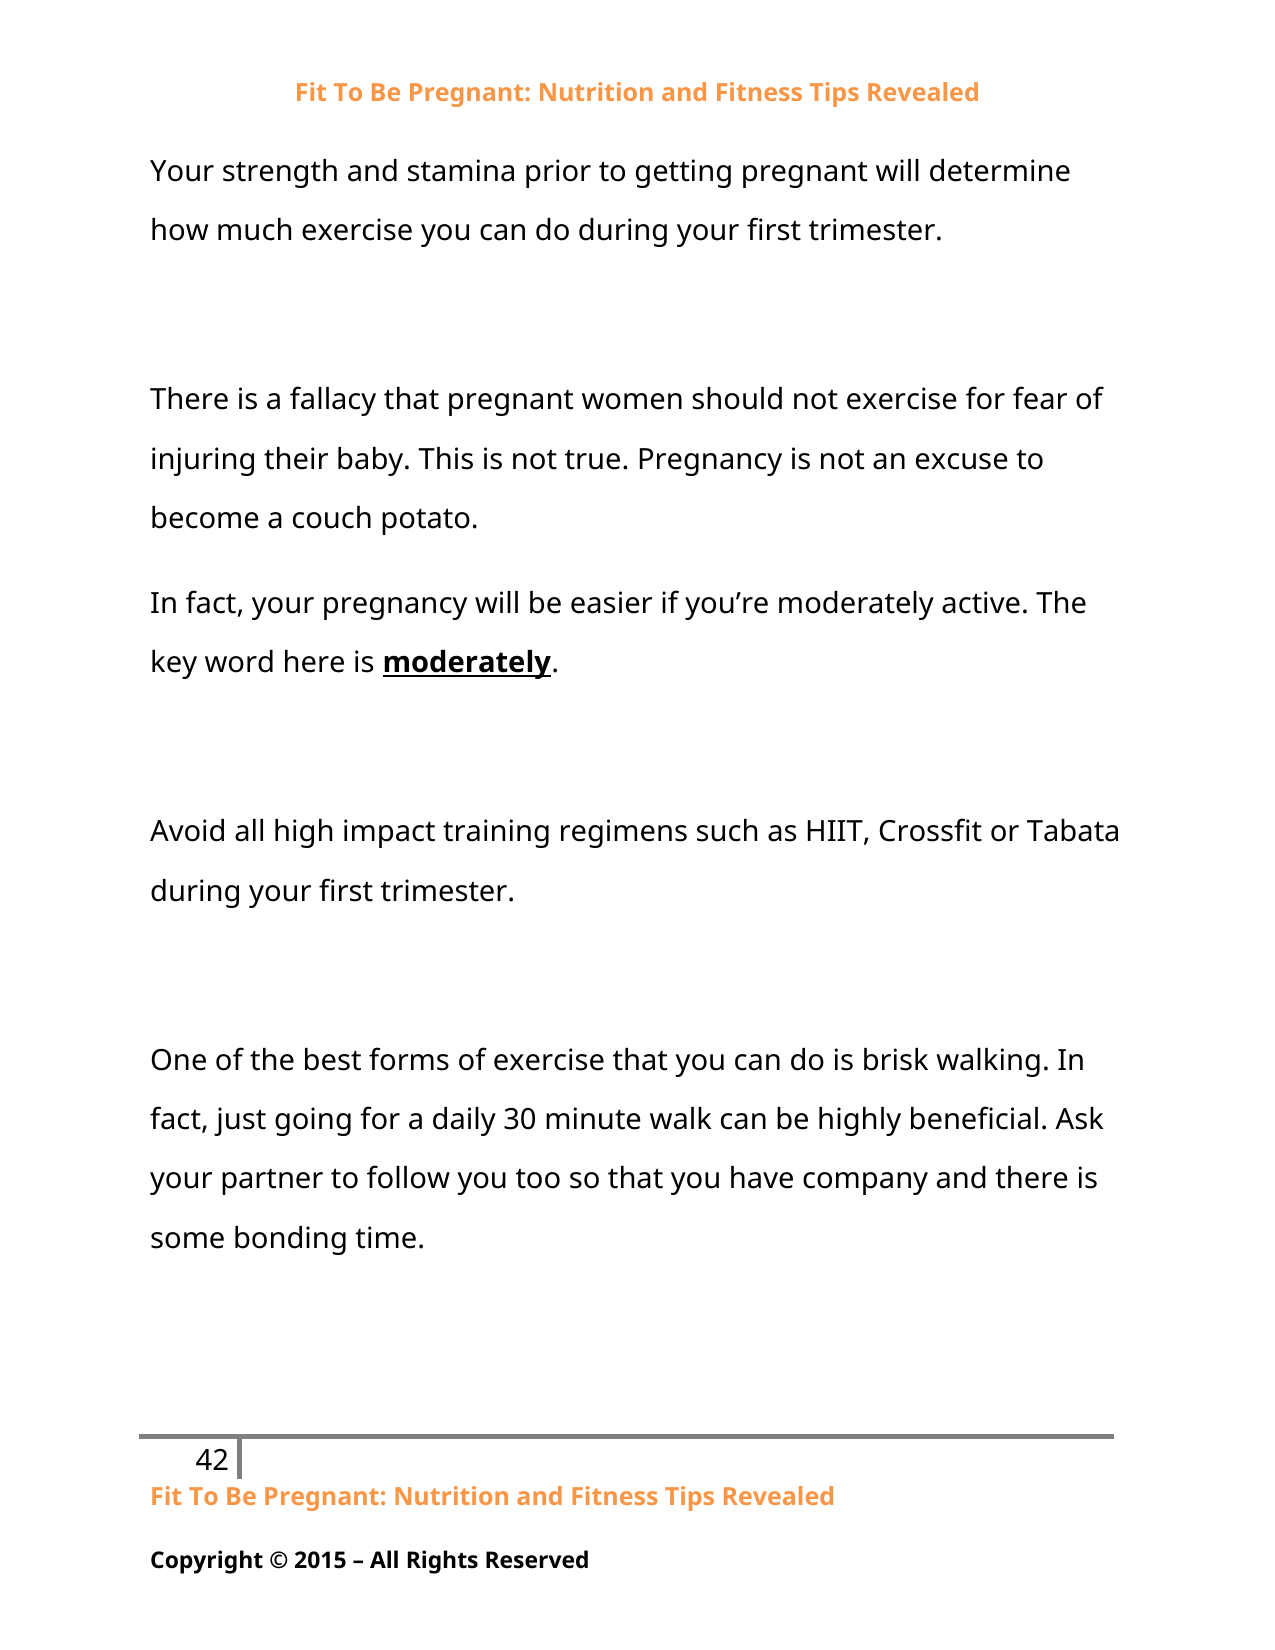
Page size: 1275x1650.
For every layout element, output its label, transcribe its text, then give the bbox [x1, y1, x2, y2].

text One of the best forms of exercise that you can do is brisk walking. In fact, just going for a daily 30 minute walk can be highly beneficial. Ask your partner to follow you too so that you have company and there is some bonding time. [150, 1039, 1125, 1257]
text Your strength and stamina prior to getting pregnant will determine how much exercise you can do during your first trimester. [150, 150, 1125, 249]
text In fact, your pregnancy will be easier if you’re moderately active. The key word here is moderately. [150, 582, 1125, 681]
text There is a fallacy that pregnant women should not exercise for fear of injuring their baby. This is not true. Pregnancy is not an excuse to become a couch potato. [150, 378, 1125, 537]
text Avoid all high impact training regimens such as HIIT, Crossfit or Tabata during your first trimester. [150, 810, 1125, 909]
